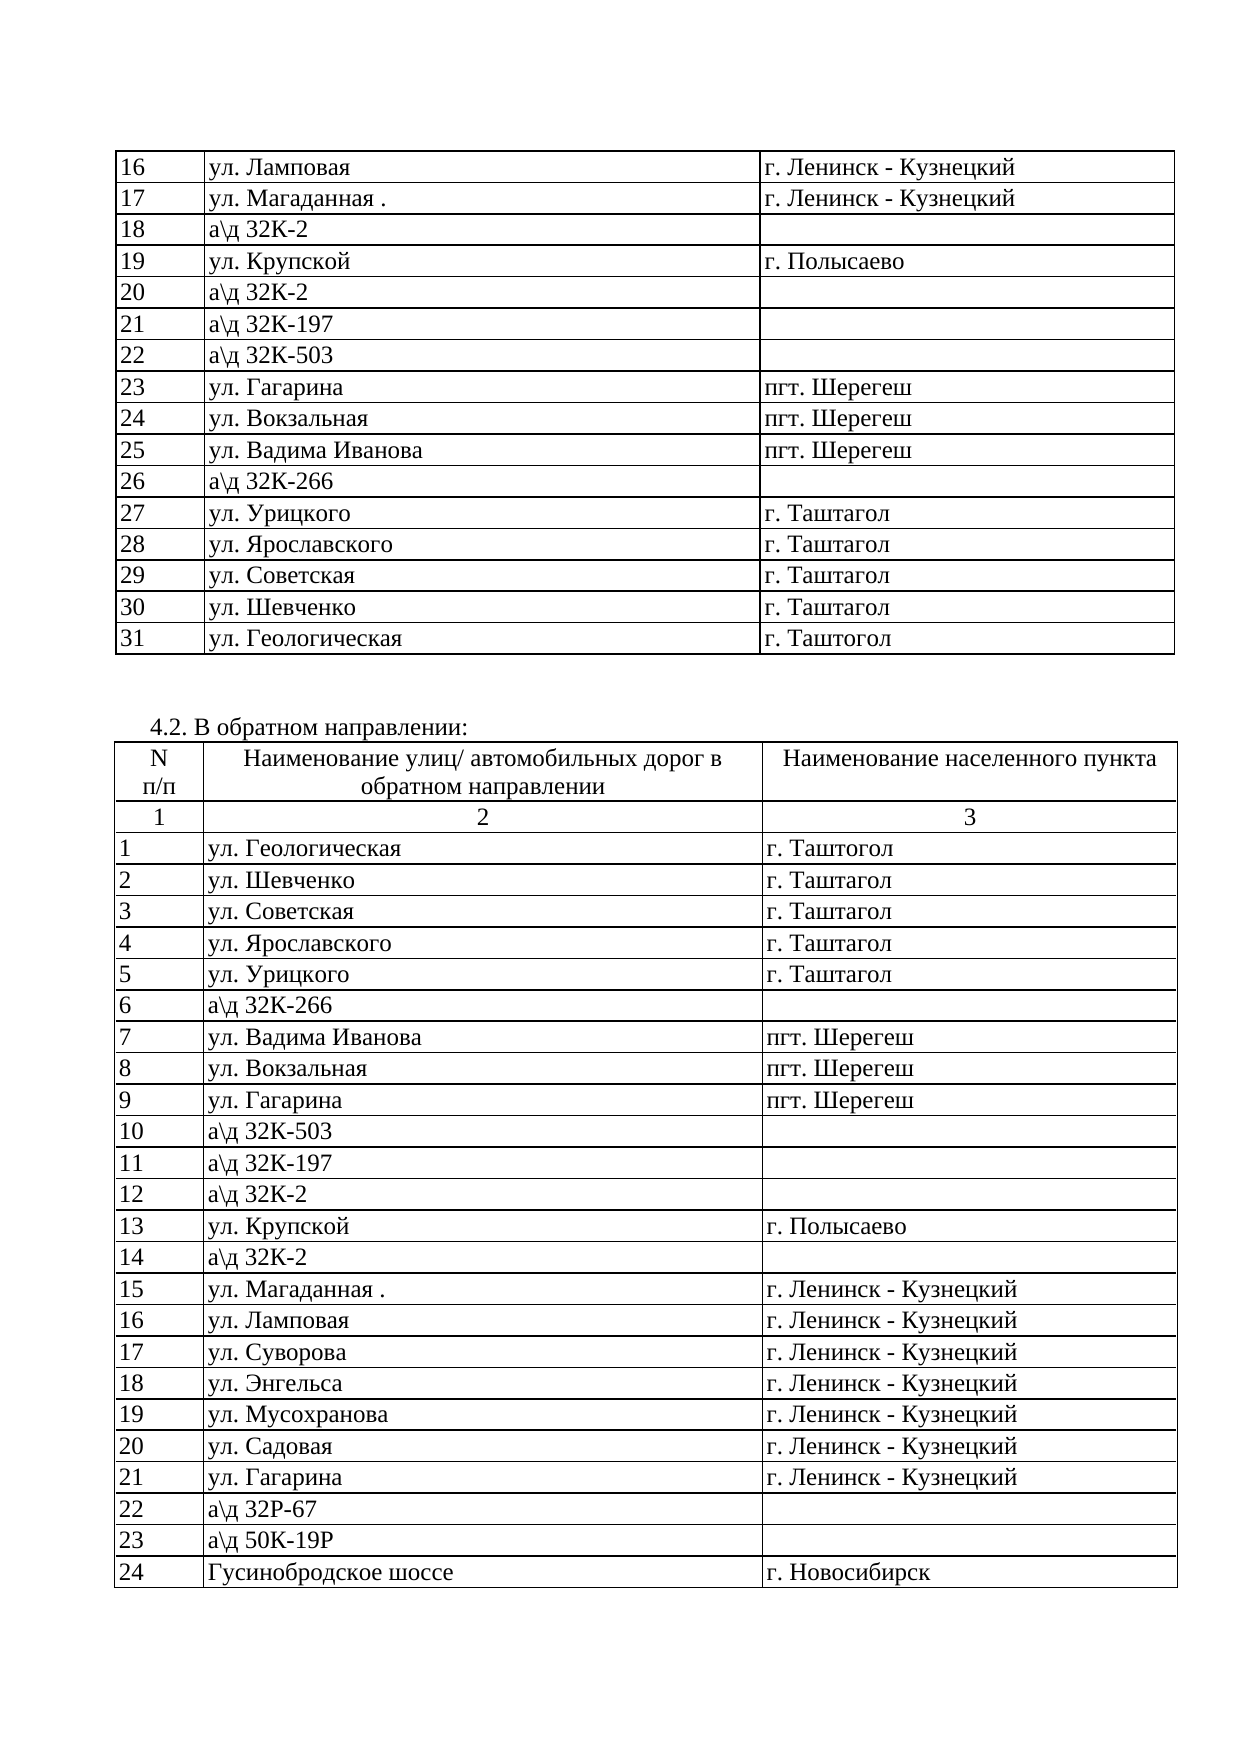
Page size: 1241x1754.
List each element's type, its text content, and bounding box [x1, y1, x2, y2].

table_cell 7 [115, 1021, 203, 1052]
table_cell 14 [115, 1242, 203, 1272]
table_cell ул. Вадима Иванова [204, 1022, 762, 1052]
table_cell ул. Гагарина [204, 1462, 762, 1492]
table_cell 3 [763, 800, 1177, 832]
table_cell 19 [117, 246, 204, 276]
table_cell 24 [117, 403, 204, 433]
table_cell 2 [115, 864, 203, 894]
table_cell 18 [117, 215, 204, 244]
table_cell 22 [115, 1493, 203, 1524]
table_cell г. Таштагол [761, 561, 1174, 590]
table_cell ул. Магаданная . [204, 1274, 762, 1303]
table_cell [761, 152, 1174, 181]
table_cell 21 [115, 1462, 203, 1492]
table_cell а\д 32К-2 [204, 1242, 762, 1272]
table_cell ул. Крупской [205, 246, 759, 276]
table_cell 16 [115, 1305, 203, 1335]
table_cell 31 [117, 623, 204, 653]
table_cell г. Таштогол [763, 832, 1177, 863]
table_cell [761, 309, 1174, 339]
table_cell г. Ленинск - Кузнецкий [761, 183, 1174, 213]
table_header Наименование улиц/ автомобильных дорог в обратном направлении [204, 743, 762, 800]
table_cell ул. Шевченко [205, 592, 759, 622]
table_cell 12 [115, 1179, 203, 1209]
table_cell г. Ленинск - Кузнецкий [763, 1398, 1177, 1429]
table_cell г. Таштагол [763, 958, 1177, 989]
table_cell 21 [117, 309, 204, 339]
table_cell а\д 50К-19Р [204, 1525, 762, 1555]
table_cell а\д 32К-503 [204, 1116, 762, 1146]
table_cell а\д 32К-266 [205, 466, 759, 496]
table_cell 22 [117, 340, 204, 370]
table_cell пгт. Шерегеш [761, 435, 1174, 464]
table_cell 23 [117, 372, 204, 402]
table_cell г. Полысаево [761, 246, 1174, 276]
table_cell ул. Вокзальная [205, 403, 759, 433]
table_cell [763, 989, 1177, 1020]
table_cell г. Ленинск - Кузнецкий [763, 1366, 1177, 1398]
table_cell 19 [115, 1399, 203, 1429]
table_cell 2 [204, 802, 762, 832]
table_cell пгт. Шерегеш [761, 403, 1174, 433]
table_cell [761, 466, 1174, 496]
table_cell 24 [115, 1556, 203, 1587]
table_cell [761, 215, 1174, 244]
table_cell 6 [115, 990, 203, 1020]
table_cell 4 [115, 927, 203, 957]
table_cell пгт. Шерегеш [763, 1083, 1177, 1115]
table_cell ул. Урицкого [205, 498, 759, 527]
table_cell ул. Магаданная . [205, 183, 759, 213]
table_cell 1 [115, 801, 203, 832]
table_cell 29 [117, 561, 204, 590]
table_cell ул. Садовая [204, 1431, 762, 1461]
table_cell г. Ленинск - Кузнецкий [763, 1461, 1177, 1492]
table_cell пгт. Шерегеш [763, 1052, 1177, 1083]
table_cell а\д 32К-2 [205, 215, 759, 244]
table_cell 17 [115, 1336, 203, 1366]
table_cell ул. Ярославского [205, 529, 759, 559]
table_cell г. Таштагол [761, 592, 1174, 622]
table_cell ул. Гагарина [204, 1085, 762, 1115]
table_cell 5 [115, 959, 203, 989]
table_cell ул. Гагарина [205, 372, 759, 402]
table_cell 23 [115, 1525, 203, 1555]
table_cell г. Полысаево [763, 1209, 1177, 1241]
table_cell ул. Геологическая [204, 833, 762, 863]
table_cell 28 [117, 529, 204, 559]
table_cell 8 [115, 1053, 203, 1083]
table_cell г. Таштогол [761, 623, 1174, 653]
table_cell 27 [117, 498, 204, 527]
table_cell ул. Суворова [204, 1337, 762, 1366]
table_header N п/п [115, 743, 203, 800]
table_cell пгт. Шерегеш [761, 372, 1174, 402]
table_cell 1 [115, 833, 203, 863]
table_cell ул. Геологическая [205, 623, 759, 653]
table_cell г. Таштагол [763, 926, 1177, 957]
table_cell г. Ленинск - Кузнецкий [763, 1272, 1177, 1303]
table_cell 16 [117, 152, 204, 181]
table_cell 9 [115, 1084, 203, 1115]
table_cell г. Новосибирск [763, 1555, 1177, 1587]
table_cell Гусинобродское шоссе [204, 1557, 762, 1587]
table_cell 26 [117, 466, 204, 496]
table_cell 13 [115, 1210, 203, 1241]
table_cell [763, 1492, 1177, 1524]
table_cell ул. Ярославского [204, 928, 762, 957]
table_cell пгт. Шерегеш [763, 1020, 1177, 1052]
table_cell ул. Шевченко [204, 865, 762, 894]
table_cell г. Таштагол [761, 498, 1174, 527]
table_cell г. Таштагол [761, 529, 1174, 559]
table_cell а\д 32К-2 [205, 277, 759, 307]
table_cell ул. Советская [205, 561, 759, 590]
table_cell 15 [115, 1273, 203, 1303]
table_cell 25 [117, 435, 204, 464]
table_cell ул. Крупской [204, 1211, 762, 1241]
table_cell 3 [115, 896, 203, 926]
table_cell [761, 277, 1174, 307]
table_cell ул. Мусохранова [204, 1400, 762, 1429]
table_cell а\д 32К-197 [204, 1148, 762, 1178]
table_cell 30 [117, 592, 204, 622]
table_cell а\д 32К-503 [205, 340, 759, 370]
table_cell г. Ленинск - Кузнецкий [763, 1304, 1177, 1335]
table_cell ул. Советская [204, 896, 762, 926]
table_cell [763, 1178, 1177, 1209]
table_cell 11 [115, 1147, 203, 1178]
table_cell г. Ленинск - Кузнецкий [763, 1335, 1177, 1366]
table_cell 17 [117, 183, 204, 213]
text 4.2. В обратном направлении: [150, 712, 1090, 741]
table_cell [761, 340, 1174, 370]
table_header Наименование населенного пункта [763, 743, 1177, 800]
table_cell ул. Энгельса [204, 1368, 762, 1398]
table_cell 20 [117, 277, 204, 307]
table_cell а\д 32К-197 [205, 309, 759, 339]
table_cell г. Таштагол [763, 895, 1177, 926]
table_cell а\д 32К-2 [204, 1179, 762, 1209]
table_cell ул. Урицкого [204, 959, 762, 989]
table_cell [763, 1524, 1177, 1555]
table_cell ул. Вадима Иванова [205, 435, 759, 464]
table_cell [763, 1146, 1177, 1178]
table_cell ул. Ламповая [204, 1305, 762, 1335]
table_cell [763, 1115, 1177, 1146]
table_cell а\д 32К-266 [204, 991, 762, 1020]
table_cell [763, 1241, 1177, 1272]
table_cell 20 [115, 1430, 203, 1461]
table_cell ул. Вокзальная [204, 1053, 762, 1083]
table_cell г. Ленинск - Кузнецкий [763, 1429, 1177, 1461]
table_cell 18 [115, 1368, 203, 1398]
table_cell а\д 32Р-67 [204, 1494, 762, 1524]
table_cell г. Таштагол [763, 863, 1177, 894]
table_cell 10 [115, 1116, 203, 1146]
table_cell ул. Ламповая [205, 152, 759, 181]
